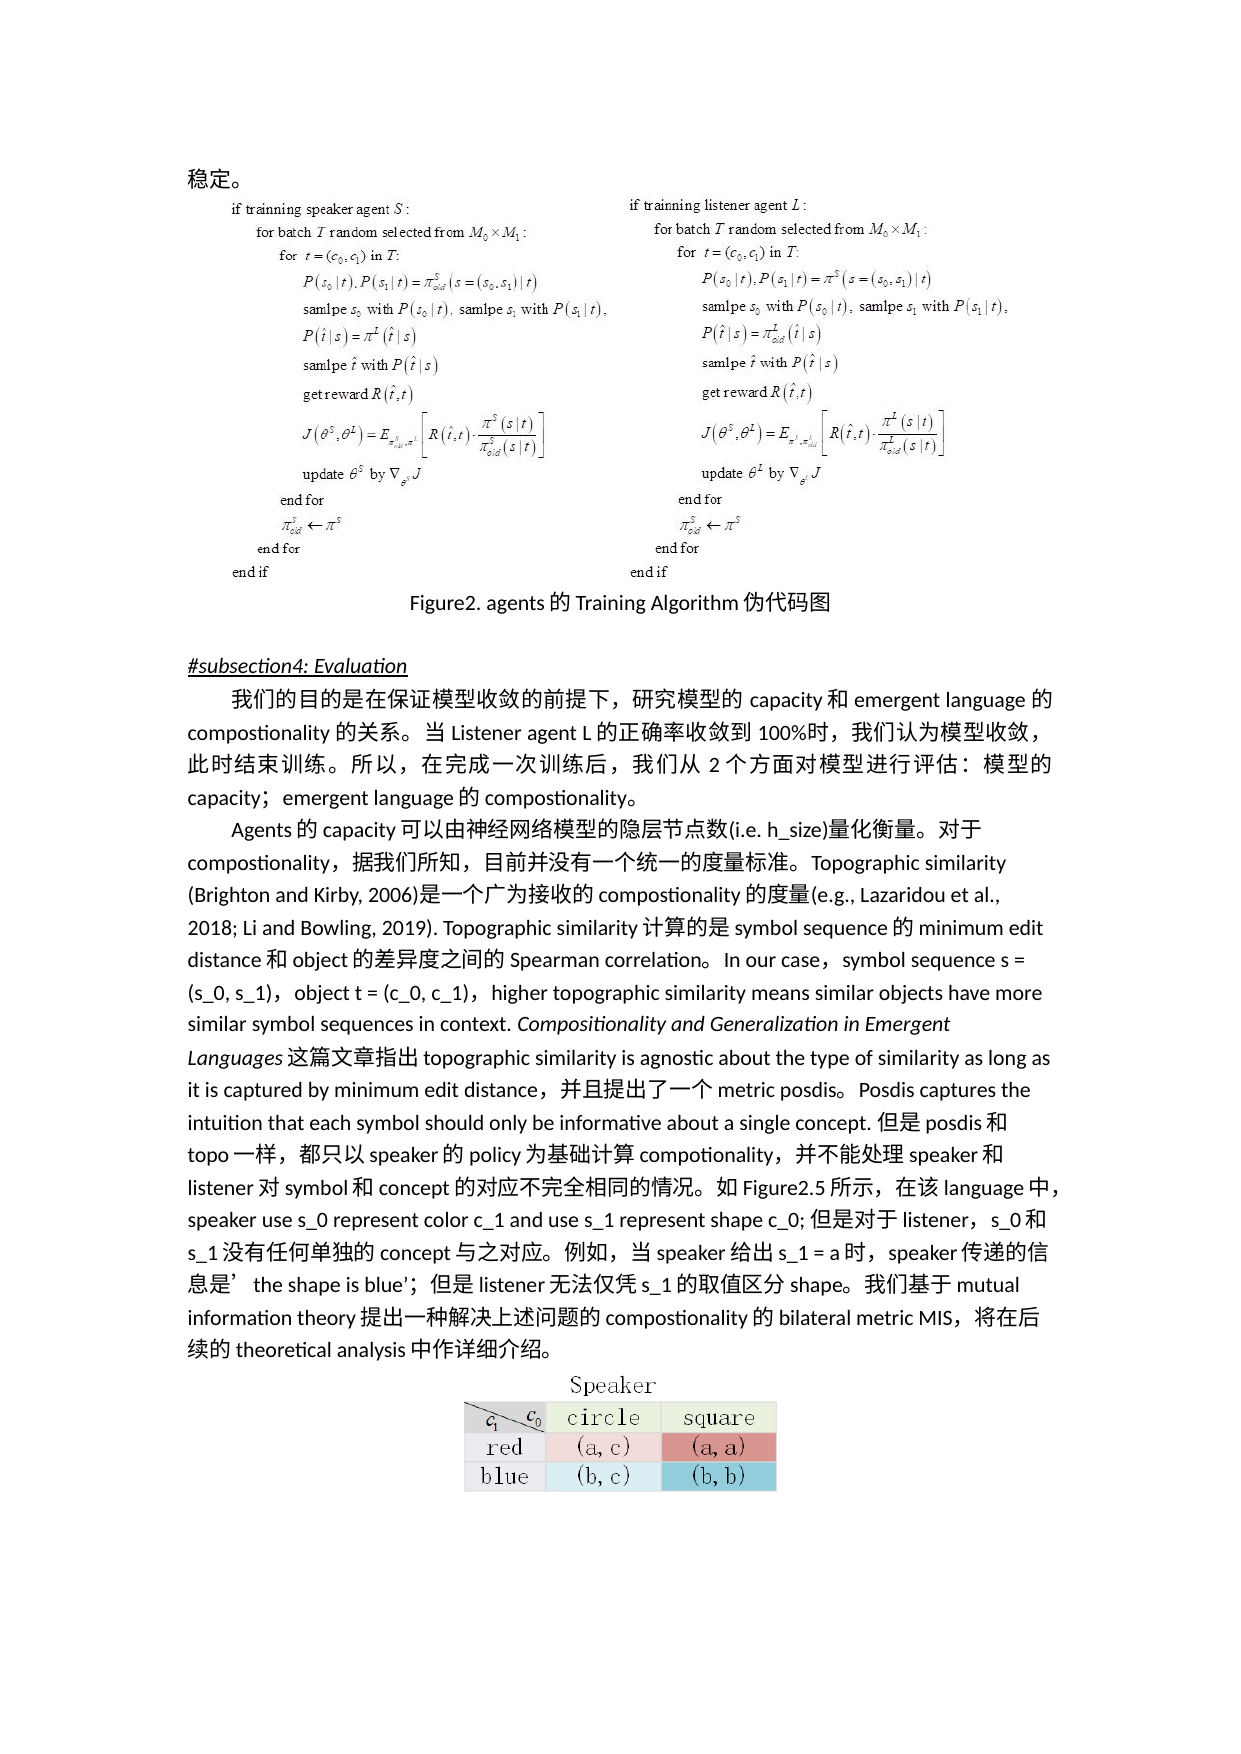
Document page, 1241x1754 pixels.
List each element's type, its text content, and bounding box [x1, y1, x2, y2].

picture [230, 198, 609, 580]
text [187, 162, 1053, 194]
text #subsection4: Evaluation [187, 649, 1053, 682]
picture [628, 194, 1010, 580]
text Agents的capacity可以由神经网络模型的隐层节点数(i.e. h_size)量化衡量。对于compostionality，据我们所知，目前并没有一个统一的度量标准。Topographic similarity (Brighton and Kirby, 2006)是一个广为接收的compostionality的度量(e.g., Lazaridou et al., 2018; Li and Bowling, 2019). Topographic similarity计算的是symbol sequence的minimum edit distance和object的差异度之间的Spearman correlation。In our case，symbol sequence s = (s_0, s_1)，object t = (c_0, c_1)，higher topographic similarity means similar objects have more similar symbol sequences in context. Compositionality and Generalization in Emergent Languages这篇文章指出topographic similarity is agnostic about the type of similarity as long as it is captured by minimum edit distance，并且提出了一个metric posdis。Posdis captures the intuition that each symbol should only be informative about a single concept. 但是posdis和topo一样，都只以speaker的policy为基础计算compotionality，并不能处理speaker和listener对symbol和concept的对应不完全相同的情况。如Figure2.5所示，在该language中，speaker use s_0 represent color c_1 and use s_1 represent shape c_0; 但是对于listener，s_0和s_1没有任何单独的concept与之对应。例如，当speaker给出s_1 = a时，speaker传递的信息是’the shape is blue’；但是listener无法仅凭s_1的取值区分shape。我们基于mutual information theory提出一种解决上述问题的compostionality的bilateral metric MIS，将在后续的theoretical analysis中作详细介绍。 [187, 812, 1053, 1364]
picture [461, 1364, 779, 1500]
text 我们的目的是在保证模型收敛的前提下，研究模型的capacity和emergent language的compostionality的关系。当Listener agent L的正确率收敛到100%时，我们认为模型收敛，此时结束训练。所以，在完成一次训练后，我们从2个方面对模型进行评估：模型的capacity；emergent language的compostionality。 [187, 682, 1053, 812]
text Figure2. agents的Training Algorithm伪代码图 [187, 584, 1053, 617]
